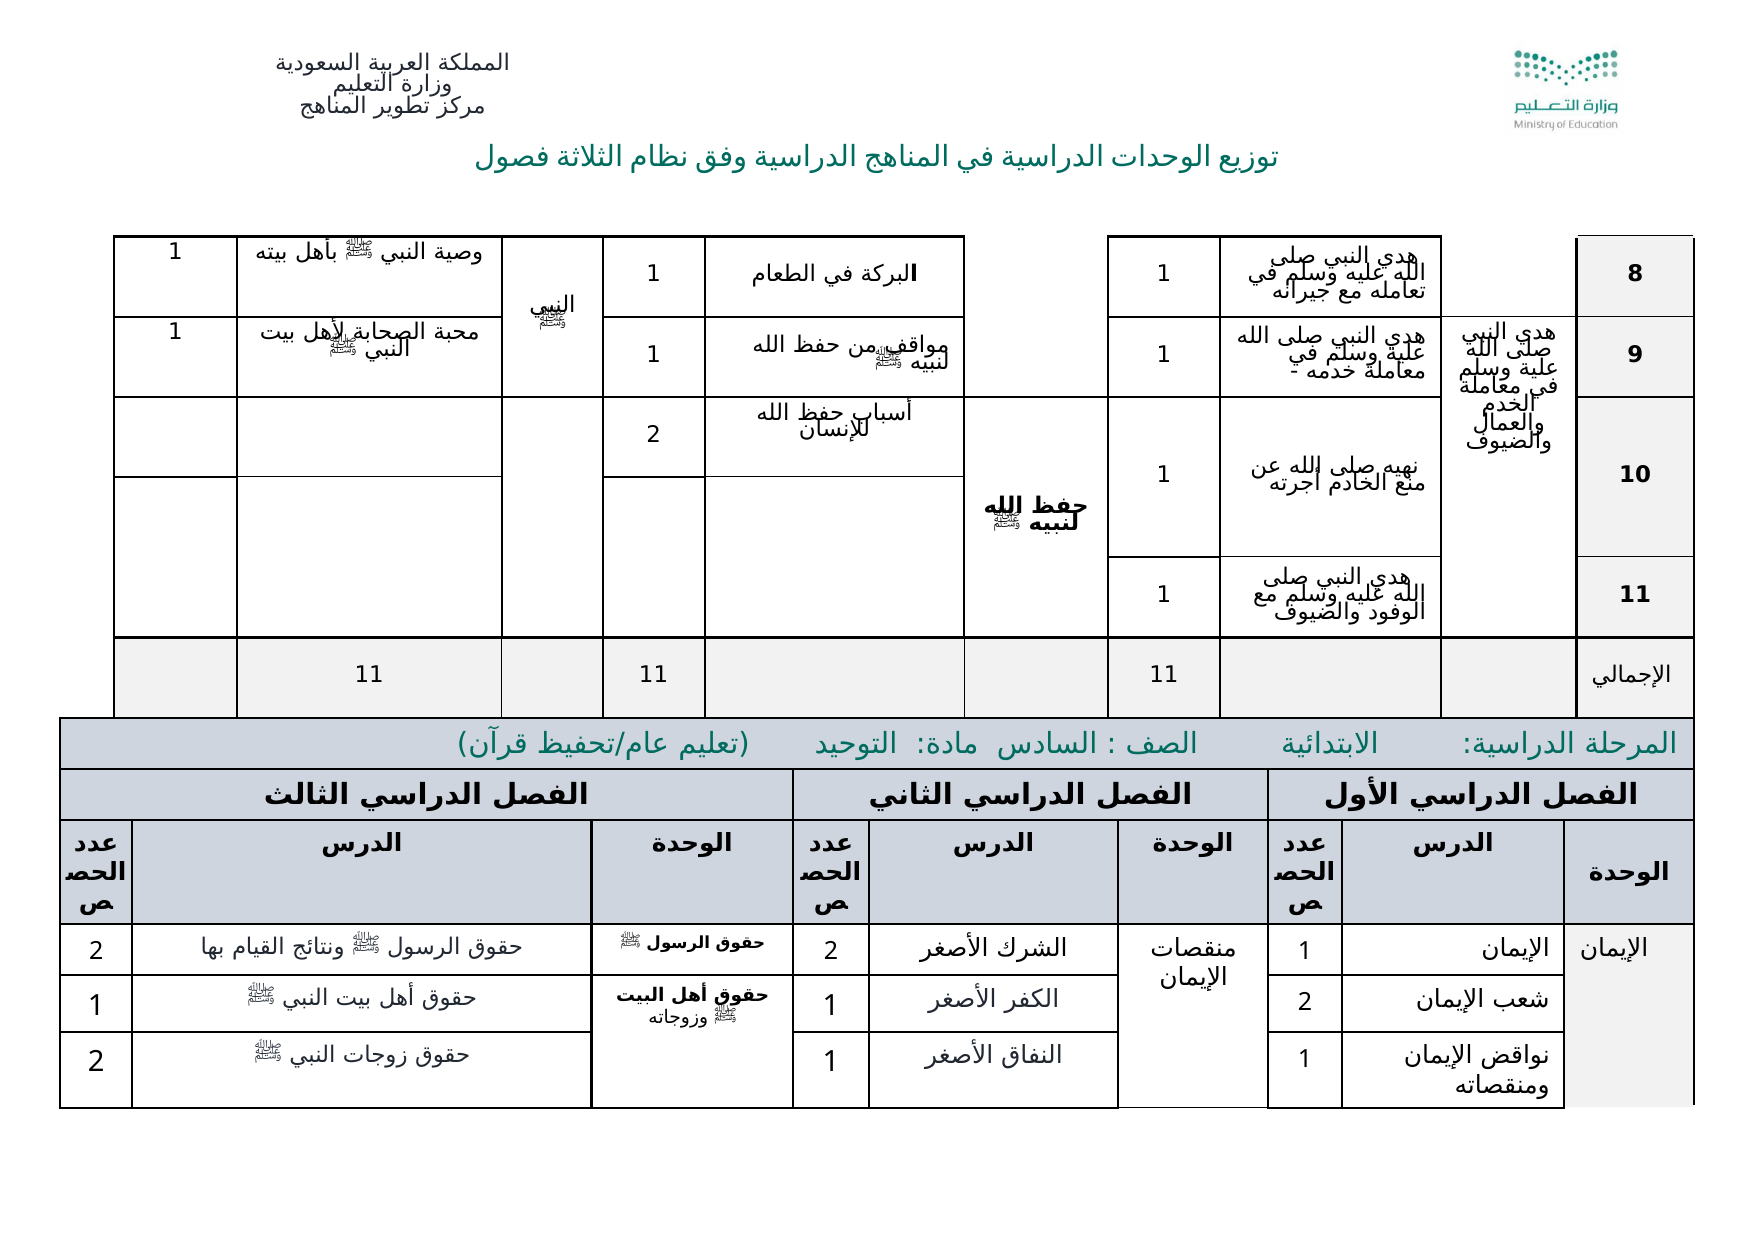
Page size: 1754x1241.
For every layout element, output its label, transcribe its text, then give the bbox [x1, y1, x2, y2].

table_cell أسباب حفظ الله للإنسان [706, 398, 963, 476]
table_cell 1 [1109, 238, 1219, 316]
table_cell 2 [1269, 976, 1341, 1031]
table_cell الدرس [870, 821, 1117, 923]
picture [1504, 40, 1625, 137]
table_cell [238, 477, 501, 636]
table_cell نواقض الإيمان ومنقصاته [1343, 1033, 1563, 1107]
table_cell المرحلة الدراسية: الابتدائية الصف : السادس مادة: التوحيد (تعليم عام/تحفيظ قرآن) [61, 719, 1693, 768]
table_cell حقوق أهل البيت ﷺ وزوجاته [593, 976, 792, 1107]
table_cell حفظ الله لنبيه ﷺ [965, 398, 1107, 636]
table_cell [1442, 639, 1575, 717]
table_cell [238, 398, 501, 476]
table_cell 1 [115, 318, 236, 396]
table_cell 1 [604, 238, 704, 316]
table_cell الدرس [133, 821, 590, 923]
table_cell هدي النبي صلى الله عليه وسلم مع الوفود والضيوف [1221, 557, 1440, 636]
table_cell وصية النبي ﷺ بأهل بيته [238, 238, 501, 316]
table_cell محبة الصحابة لأهل بيت النبي ﷺ [238, 318, 501, 396]
table_cell حقوق أهل بيت النبي ﷺ [133, 976, 590, 1031]
table_cell 2 [604, 398, 704, 476]
table_cell 11 [1109, 639, 1219, 717]
table_cell الإيمان [1565, 925, 1694, 1107]
table_cell 2 [61, 925, 131, 974]
table_cell الكفر الأصغر [870, 976, 1117, 1031]
table_cell عدد الحصص [1269, 821, 1341, 923]
table_cell 2 [794, 925, 868, 974]
table_cell مواقف من حفظ الله لنبيه ﷺ [706, 318, 963, 396]
table_cell 9 [1578, 317, 1693, 396]
table_cell حقوق الرسول ﷺ [593, 925, 792, 974]
table_cell هدي النبي صلى الله علية وسلم في معاملة خدمه - [1221, 318, 1440, 396]
table_cell الشرك الأصغر [870, 925, 1117, 974]
table_cell [502, 639, 602, 717]
table_cell الفصل الدراسي الأول [1269, 770, 1693, 819]
table_cell [965, 639, 1107, 717]
table_cell حقوق الرسول ﷺ ونتائج القيام بها [133, 925, 590, 974]
table_cell هدي النبي صلى الله علية وسلم في معاملة الخدم والعمال والضيوف [1442, 317, 1575, 636]
table_cell الإيمان [1343, 925, 1563, 974]
table_cell هدي النبي صلى الله عليه وسلم في تعامله مع جيرانه [1221, 238, 1440, 316]
table_cell 1 [604, 318, 704, 396]
table_cell النفاق الأصغر [870, 1033, 1117, 1107]
table_cell [503, 398, 602, 636]
table_cell 1 [61, 976, 131, 1031]
table_cell 1 [1269, 1033, 1341, 1107]
table_cell 10 [1578, 398, 1693, 556]
table_cell 11 [1578, 557, 1693, 636]
table_cell 8 [1576, 235, 1694, 316]
table_cell [1221, 639, 1440, 717]
table_cell 1 [794, 1033, 868, 1107]
table_cell 1 [1109, 558, 1219, 636]
table_cell [115, 478, 236, 636]
table_cell [115, 398, 236, 476]
table_cell 11 [604, 639, 704, 717]
table_cell الوحدة [1565, 821, 1693, 923]
table_cell 1 [1269, 925, 1341, 974]
table_cell 11 [238, 639, 501, 717]
table_cell [604, 478, 704, 636]
table_cell [115, 639, 236, 717]
table_cell الفصل الدراسي الثاني [794, 770, 1267, 819]
table_cell 1 [1109, 318, 1219, 396]
table_cell [706, 477, 963, 636]
table_cell 1 [794, 976, 868, 1031]
table_cell الصحابة وأهل بيت النبي ﷺ [503, 238, 602, 396]
table_cell 2 [61, 1033, 131, 1107]
table_cell [706, 639, 964, 717]
table_cell الوحدة [1119, 821, 1267, 923]
table_cell نهيه صلى الله عن منع الخادم أجرته [1221, 398, 1440, 556]
table_cell شعب الإيمان [1343, 976, 1563, 1031]
table_cell حقوق زوجات النبي ﷺ [133, 1033, 590, 1107]
table_cell الفصل الدراسي الثالث [61, 770, 792, 819]
table_cell الدرس [1343, 821, 1563, 923]
table_cell منقصات الإيمان [1119, 925, 1267, 1107]
table_cell عدد الحصص [794, 821, 868, 923]
table_cell البركة في الطعام [706, 238, 963, 316]
table_cell عدد الحصص [61, 821, 131, 923]
table_cell الوحدة [593, 821, 792, 923]
table_cell الإجمالي [1578, 639, 1693, 717]
table_cell 1 [115, 238, 236, 316]
table_cell 1 [1109, 398, 1219, 556]
